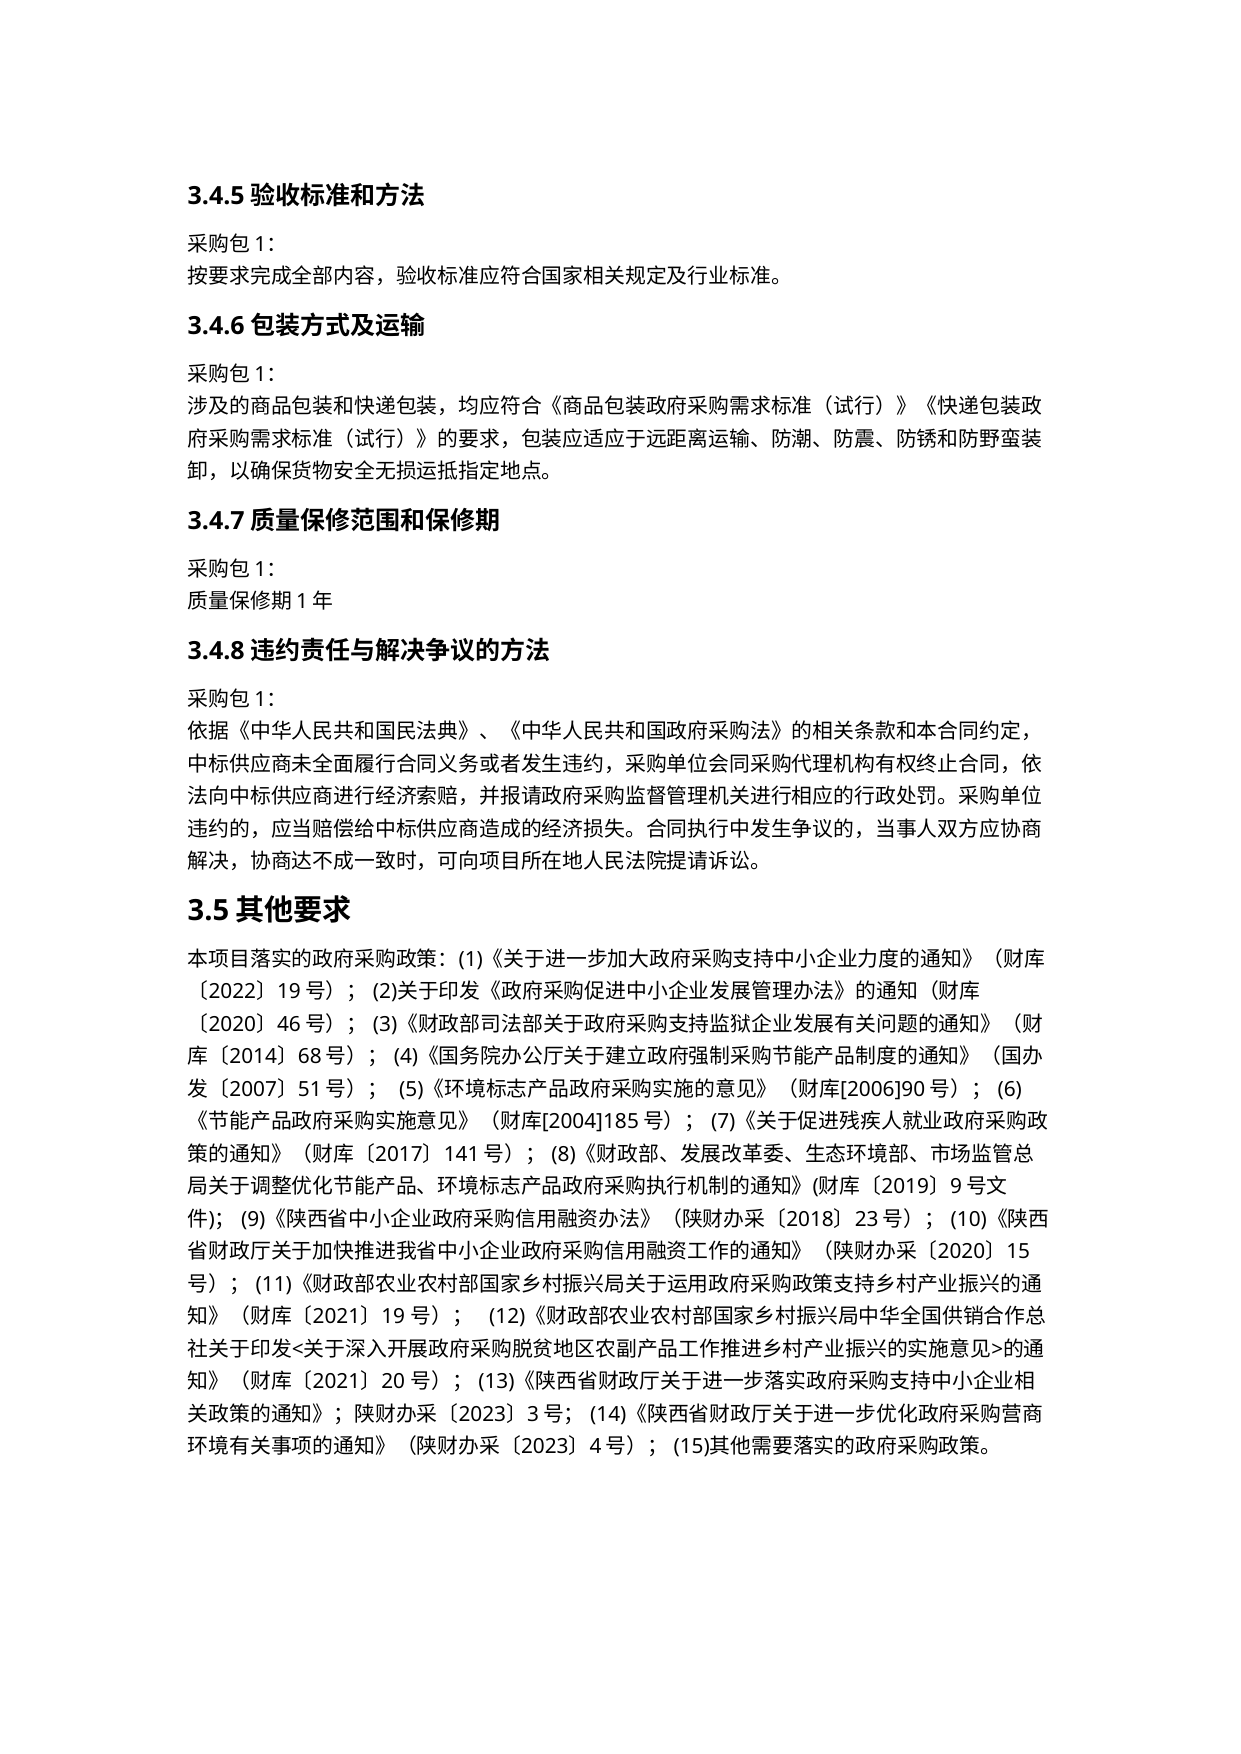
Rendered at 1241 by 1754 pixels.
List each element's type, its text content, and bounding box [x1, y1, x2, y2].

text 采购包1： [187, 682, 1053, 714]
text 本项目落实的政府采购政策：(1)《关于进一步加大政府采购支持中小企业力度的通知》（财库〔2022〕19号）； (2)关于印发《政府采购促进中小企业发展管理办法》的通知（财库〔2020〕46号）； (3)《财政部司法部关于政府采购支持监狱企业发展有关问题的通知》（财库〔2014〕68号）； (4)《国务院办公厅关于建立政府强制采购节能产品制度的通知》（国办发〔2007〕51号）； (5)《环境标志产品政府采购实施的意见》（财库[2006]90号）； (6)《节能产品政府采购实施意见》（财库[2004]185号）； (7)《关于促进残疾人就业政府采购政策的通知》（财库〔2017〕141号）； (8)《财政部、发展改革委、生态环境部、市场监管总局关于调整优化节能产品、环境标志产品政府采购执行机制的通知》(财库〔2019〕9号文件)； (9)《陕西省中小企业政府采购信用融资办法》（陕财办采〔2018〕23号）； (10)《陕西省财政厅关于加快推进我省中小企业政府采购信用融资工作的通知》（陕财办采〔2020〕15 号）； (11)《财政部农业农村部国家乡村振兴局关于运用政府采购政策支持乡村产业振兴的通知》（财库〔2021〕19 号）； (12)《财政部农业农村部国家乡村振兴局中华全国供销合作总社关于印发<关于深入开展政府采购脱贫地区农副产品工作推进乡村产业振兴的实施意见>的通知》（财库〔2021〕20 号）； (13)《陕西省财政厅关于进一步落实政府采购支持中小企业相关政策的通知》；陕财办采〔2023〕3号； (14)《陕西省财政厅关于进一步优化政府采购营商环境有关事项的通知》（陕财办采〔2023〕4号）； (15)其他需要落实的政府采购政策。 [187, 942, 1053, 1462]
text 质量保修期1年 [187, 584, 1053, 617]
text 按要求完成全部内容，验收标准应符合国家相关规定及行业标准。 [187, 259, 1053, 292]
text 采购包1： [187, 552, 1053, 584]
text 3.4.8违约责任与解决争议的方法 [187, 617, 1053, 682]
text 3.4.5验收标准和方法 [187, 162, 1053, 227]
text 涉及的商品包装和快递包装，均应符合《商品包装政府采购需求标准（试行）》《快递包装政府采购需求标准（试行）》的要求，包装应适应于远距离运输、防潮、防震、防锈和防野蛮装卸，以确保货物安全无损运抵指定地点。 [187, 389, 1053, 487]
text 3.4.7质量保修范围和保修期 [187, 487, 1053, 552]
text 3.5其他要求 [187, 877, 1053, 942]
text 采购包1： [187, 227, 1053, 259]
text 3.4.6包装方式及运输 [187, 292, 1053, 357]
text 依据《中华人民共和国民法典》、《中华人民共和国政府采购法》的相关条款和本合同约定，中标供应商未全面履行合同义务或者发生违约，采购单位会同采购代理机构有权终止合同，依法向中标供应商进行经济索赔，并报请政府采购监督管理机关进行相应的行政处罚。采购单位违约的，应当赔偿给中标供应商造成的经济损失。合同执行中发生争议的，当事人双方应协商解决，协商达不成一致时，可向项目所在地人民法院提请诉讼。 [187, 714, 1053, 877]
text 采购包1： [187, 357, 1053, 389]
